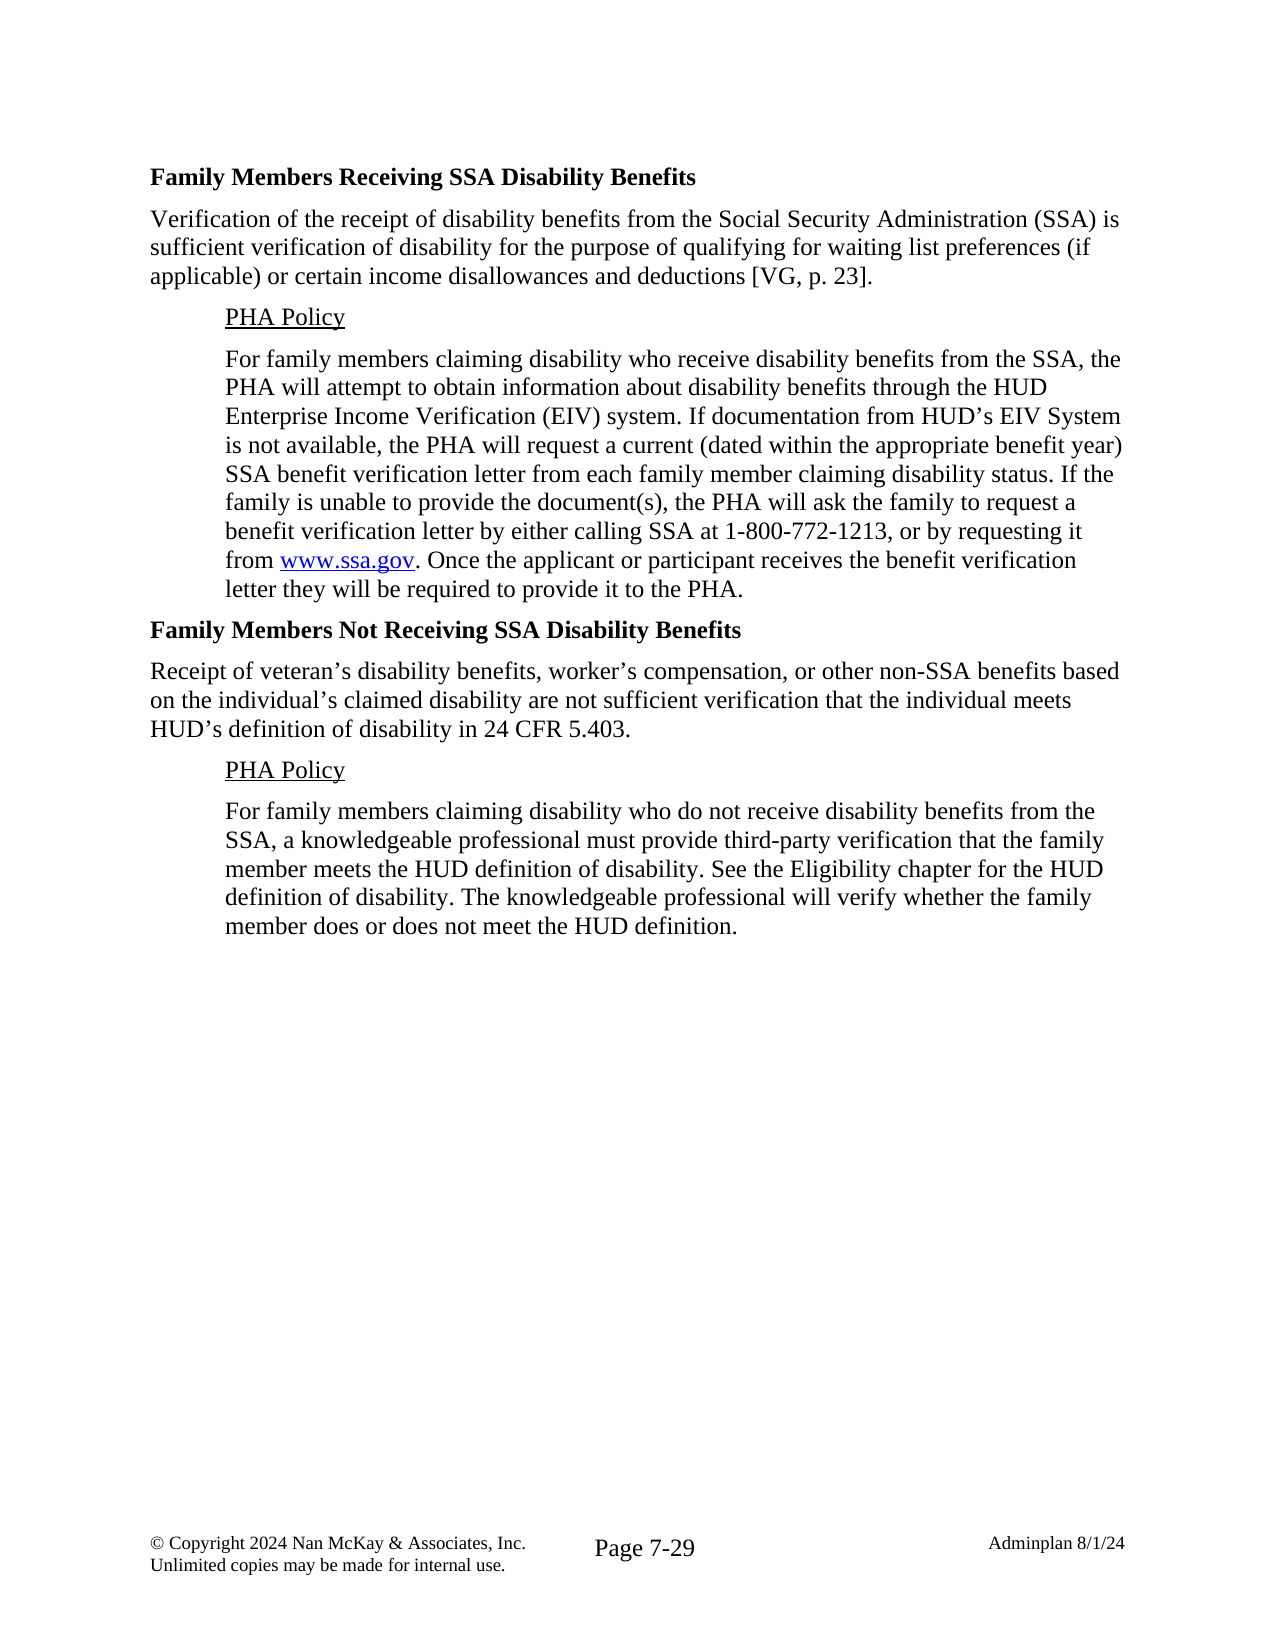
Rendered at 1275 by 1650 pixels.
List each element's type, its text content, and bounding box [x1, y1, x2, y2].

text Receipt of veteran’s disability benefits, worker’s compensation, or other non-SSA benefits based on the individual’s claimed disability are not sufficient verification that the individual meets HUD’s definition of disability in 24 CFR 5.403. [150, 656, 1125, 742]
text For family members claiming disability who receive disability benefits from the SSA, the PHA will attempt to obtain information about disability benefits through the HUD Enterprise Income Verification (EIV) system. If documentation from HUD’s EIV System is not available, the PHA will request a current (dated within the appropriate benefit year) SSA benefit verification letter from each family member claiming disability status. If the family is unable to provide the document(s), the PHA will ask the family to request a benefit verification letter by either calling SSA at 1-800-772-1213, or by requesting it from www.ssa.gov. Once the applicant or participant receives the benefit verification letter they will be required to provide it to the PHA. [225, 344, 1125, 602]
text Family Members Receiving SSA Disability Benefits [150, 162, 1125, 191]
text For family members claiming disability who do not receive disability benefits from the SSA, a knowledgeable professional must provide third-party verification that the family member meets the HUD definition of disability. See the Eligibility chapter for the HUD definition of disability. The knowledgeable professional will verify whether the family member does or does not meet the HUD definition. [225, 796, 1125, 940]
text Family Members Not Receiving SSA Disability Benefits [150, 615, 1125, 644]
text PHA Policy [225, 302, 1125, 331]
text PHA Policy [225, 755, 1125, 784]
text Verification of the receipt of disability benefits from the Social Security Administration (SSA) is sufficient verification of disability for the purpose of qualifying for waiting list preferences (if applicable) or certain income disallowances and deductions [VG, p. 23]. [150, 204, 1125, 290]
